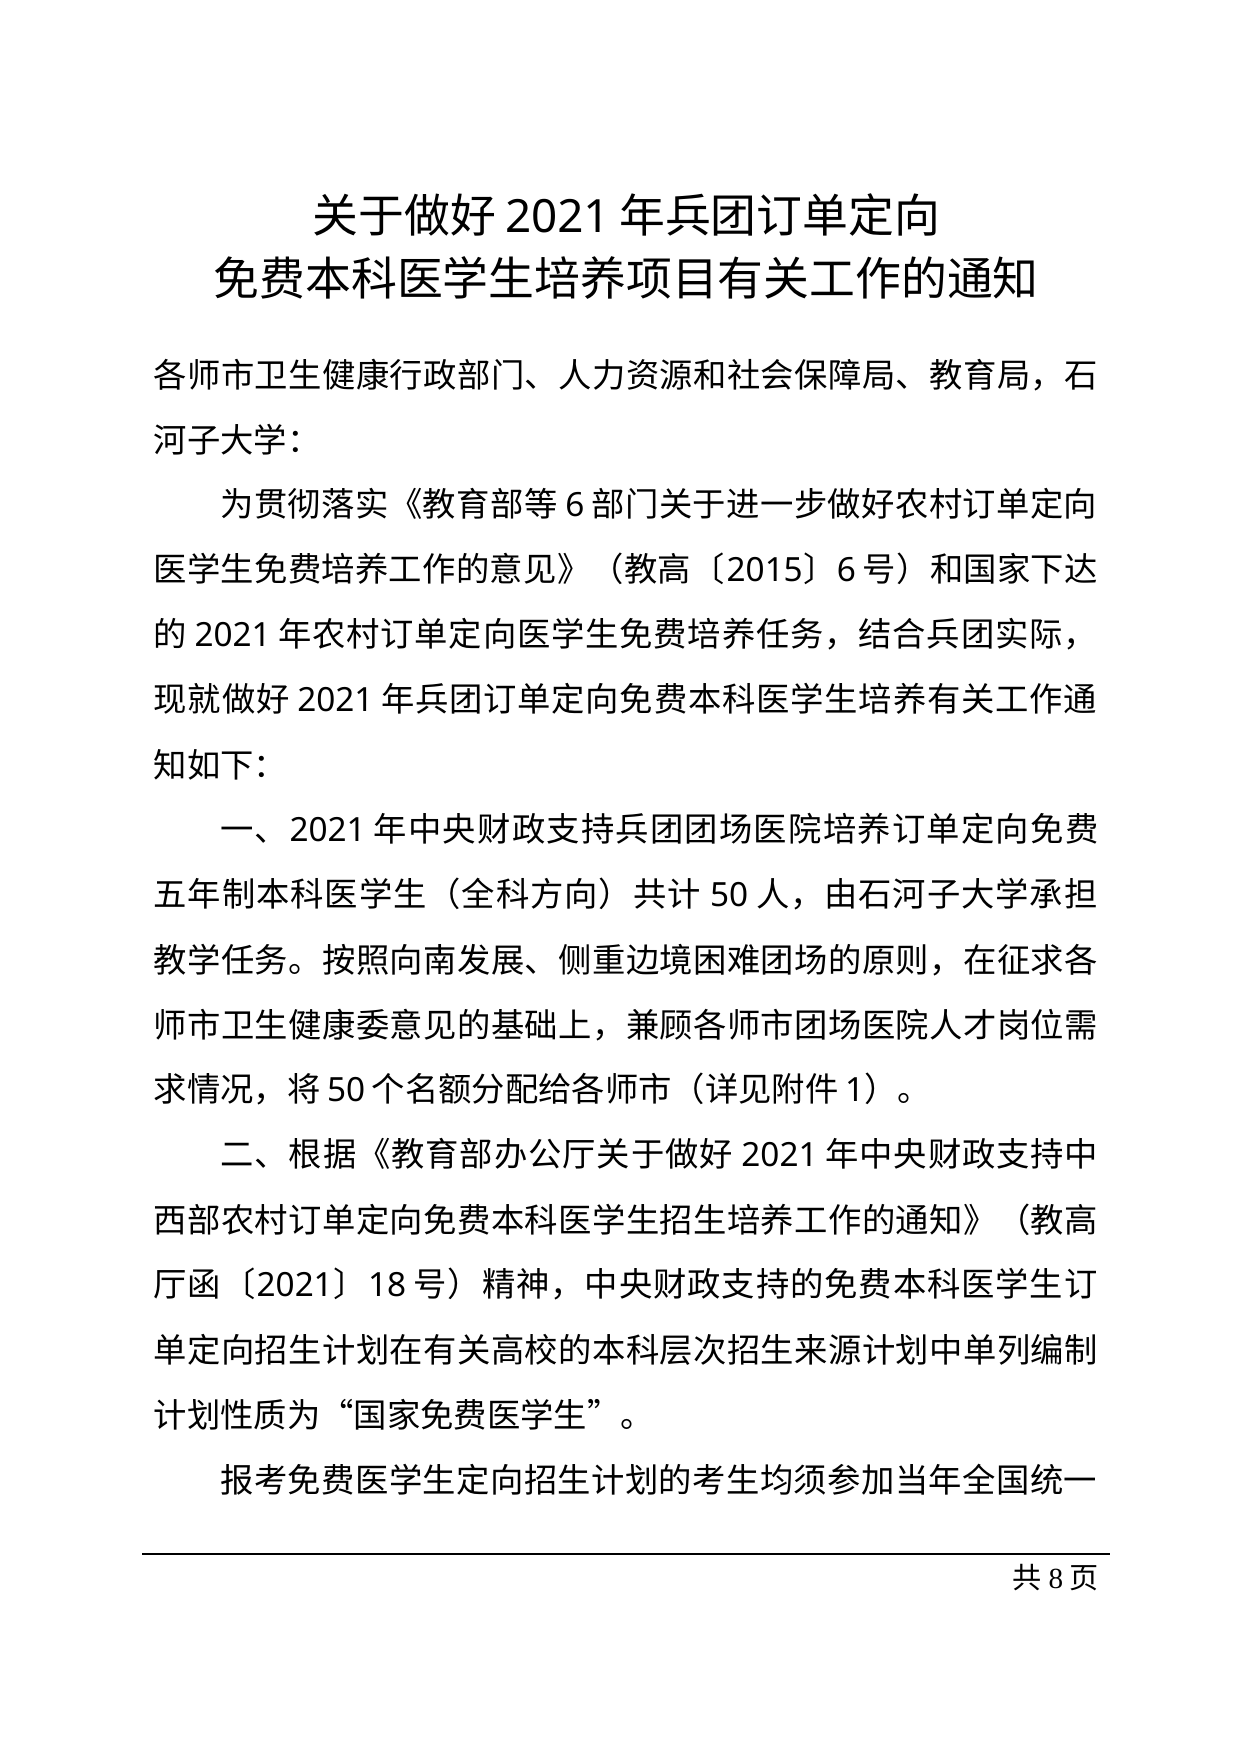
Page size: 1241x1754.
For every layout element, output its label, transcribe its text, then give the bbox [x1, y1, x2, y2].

text 一、2021年中央财政支持兵团团场医院培养订单定向免费五年制本科医学生（全科方向）共计50人，由石河子大学承担教学任务。按照向南发展、侧重边境困难团场的原则，在征求各师市卫生健康委意见的基础上，兼顾各师市团场医院人才岗位需求情况，将50个名额分配给各师市（详见附件1）。 [153, 795, 1098, 1120]
text 关于做好2021年兵团订单定向 [153, 182, 1098, 245]
text 为贯彻落实《教育部等6部门关于进一步做好农村订单定向医学生免费培养工作的意见》（教高〔2015〕6号）和国家下达的2021年农村订单定向医学生免费培养任务，结合兵团实际，现就做好2021年兵团订单定向免费本科医学生培养有关工作通知如下： [153, 470, 1098, 795]
text 免费本科医学生培养项目有关工作的通知 [153, 245, 1098, 307]
text 二、根据《教育部办公厅关于做好2021年中央财政支持中西部农村订单定向免费本科医学生招生培养工作的通知》（教高厅函〔2021〕18号）精神，中央财政支持的免费本科医学生订单定向招生计划在有关高校的本科层次招生来源计划中单列编制，计划性质为“国家免费医学生”。 [153, 1120, 1098, 1445]
text 各师市卫生健康行政部门、人力资源和社会保障局、教育局，石河子大学： [153, 340, 1098, 470]
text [153, 1445, 1098, 1510]
